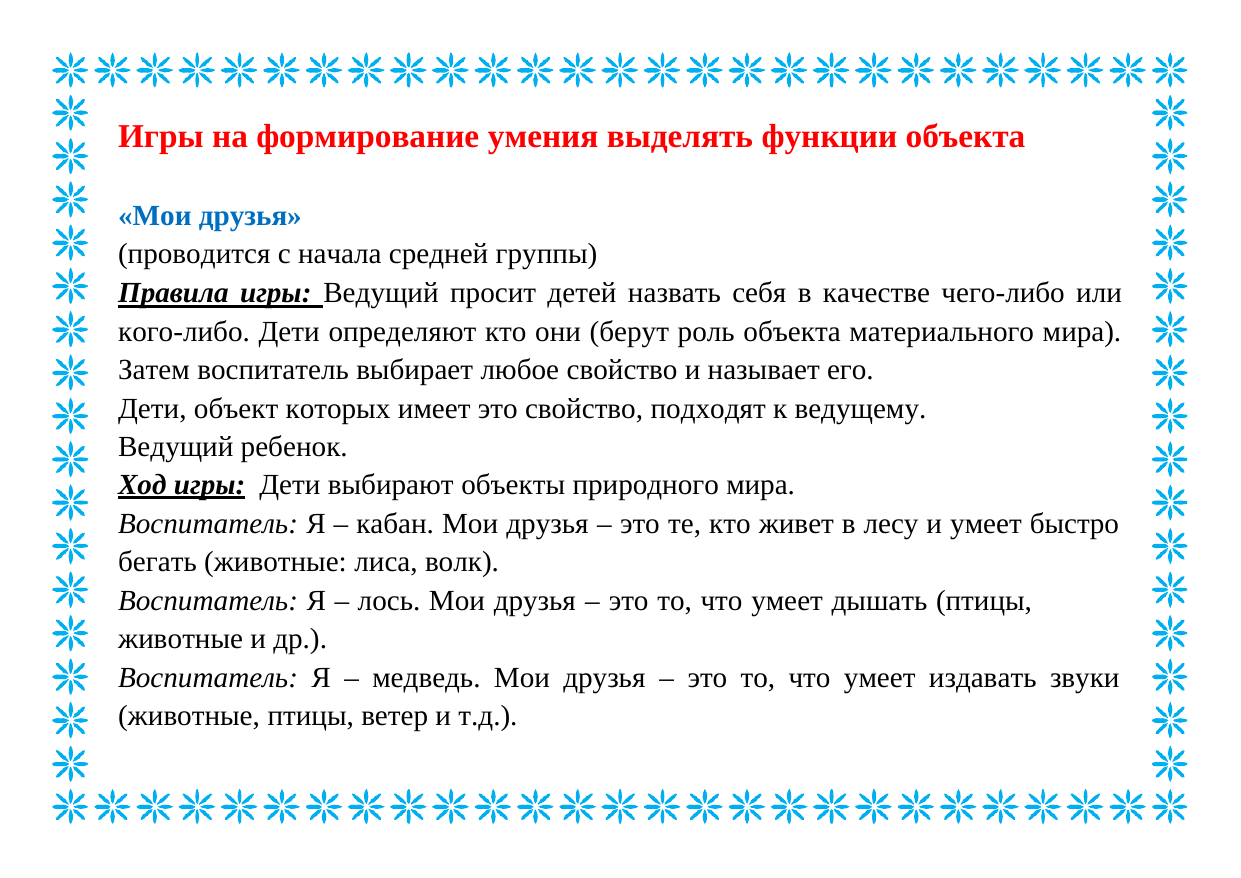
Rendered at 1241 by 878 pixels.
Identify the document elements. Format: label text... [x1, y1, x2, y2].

picture [69, 67, 75, 74]
picture [999, 67, 1004, 75]
subtitle Игры на формирование умения выделять функции объекта [118, 116, 1134, 154]
picture [1172, 808, 1188, 824]
picture [52, 809, 69, 824]
picture [1168, 673, 1174, 680]
subtitle «Мои друзья» [118, 198, 1134, 232]
picture [1167, 717, 1175, 724]
picture [1168, 239, 1174, 246]
picture [914, 65, 920, 73]
picture [322, 803, 328, 810]
picture [110, 66, 116, 74]
picture [68, 152, 74, 160]
picture [69, 368, 74, 377]
picture [1168, 283, 1174, 290]
text Воспитатель: Я – лось. Мои друзья – это то, что умеет дышать (птицы, животные и др.). [118, 583, 1134, 655]
picture [68, 240, 74, 247]
text (проводится с начала средней группы) [118, 237, 1134, 270]
picture [1168, 499, 1173, 507]
picture [914, 804, 920, 812]
picture [1167, 196, 1175, 203]
picture [68, 673, 76, 681]
picture [491, 65, 497, 74]
picture [956, 67, 962, 75]
text Правила игры: Ведущий просит детей назвать себя в качестве чего-либо или кого-либо. Дети определяют кто они (берут роль объекта материального мира). Затем воспитатель выбирает любое свойство и называет его. [118, 275, 1122, 386]
picture [1126, 803, 1132, 810]
picture [52, 52, 69, 68]
picture [1168, 455, 1173, 463]
text Ход игры: Дети выбирают объекты природного мира. [118, 468, 1134, 501]
picture [68, 282, 74, 290]
text Воспитатель: Я – кабан. Мои друзья – это те, кто живет в лесу и умеет быстро бегать (животные: лиса, волк). [118, 506, 1134, 578]
picture [110, 804, 116, 811]
picture [1172, 52, 1188, 69]
picture [153, 803, 159, 810]
picture [69, 109, 76, 116]
picture [69, 197, 76, 203]
picture [533, 804, 539, 811]
picture [1167, 109, 1174, 116]
picture [52, 52, 1188, 824]
picture [1167, 326, 1175, 333]
picture [69, 760, 74, 768]
picture [533, 66, 539, 75]
text Дети, объект которых имеет это свойство, подходят к ведущему. Ведущий ребенок. [118, 391, 1032, 463]
picture [68, 629, 74, 637]
text Воспитатель: Я – медведь. Мои друзья – это то, что умеет издавать звуки (животные, птицы, ветер и т.д.). [118, 660, 1134, 732]
picture [1168, 586, 1175, 593]
picture [576, 804, 582, 811]
picture [1168, 803, 1174, 810]
picture [491, 804, 497, 812]
